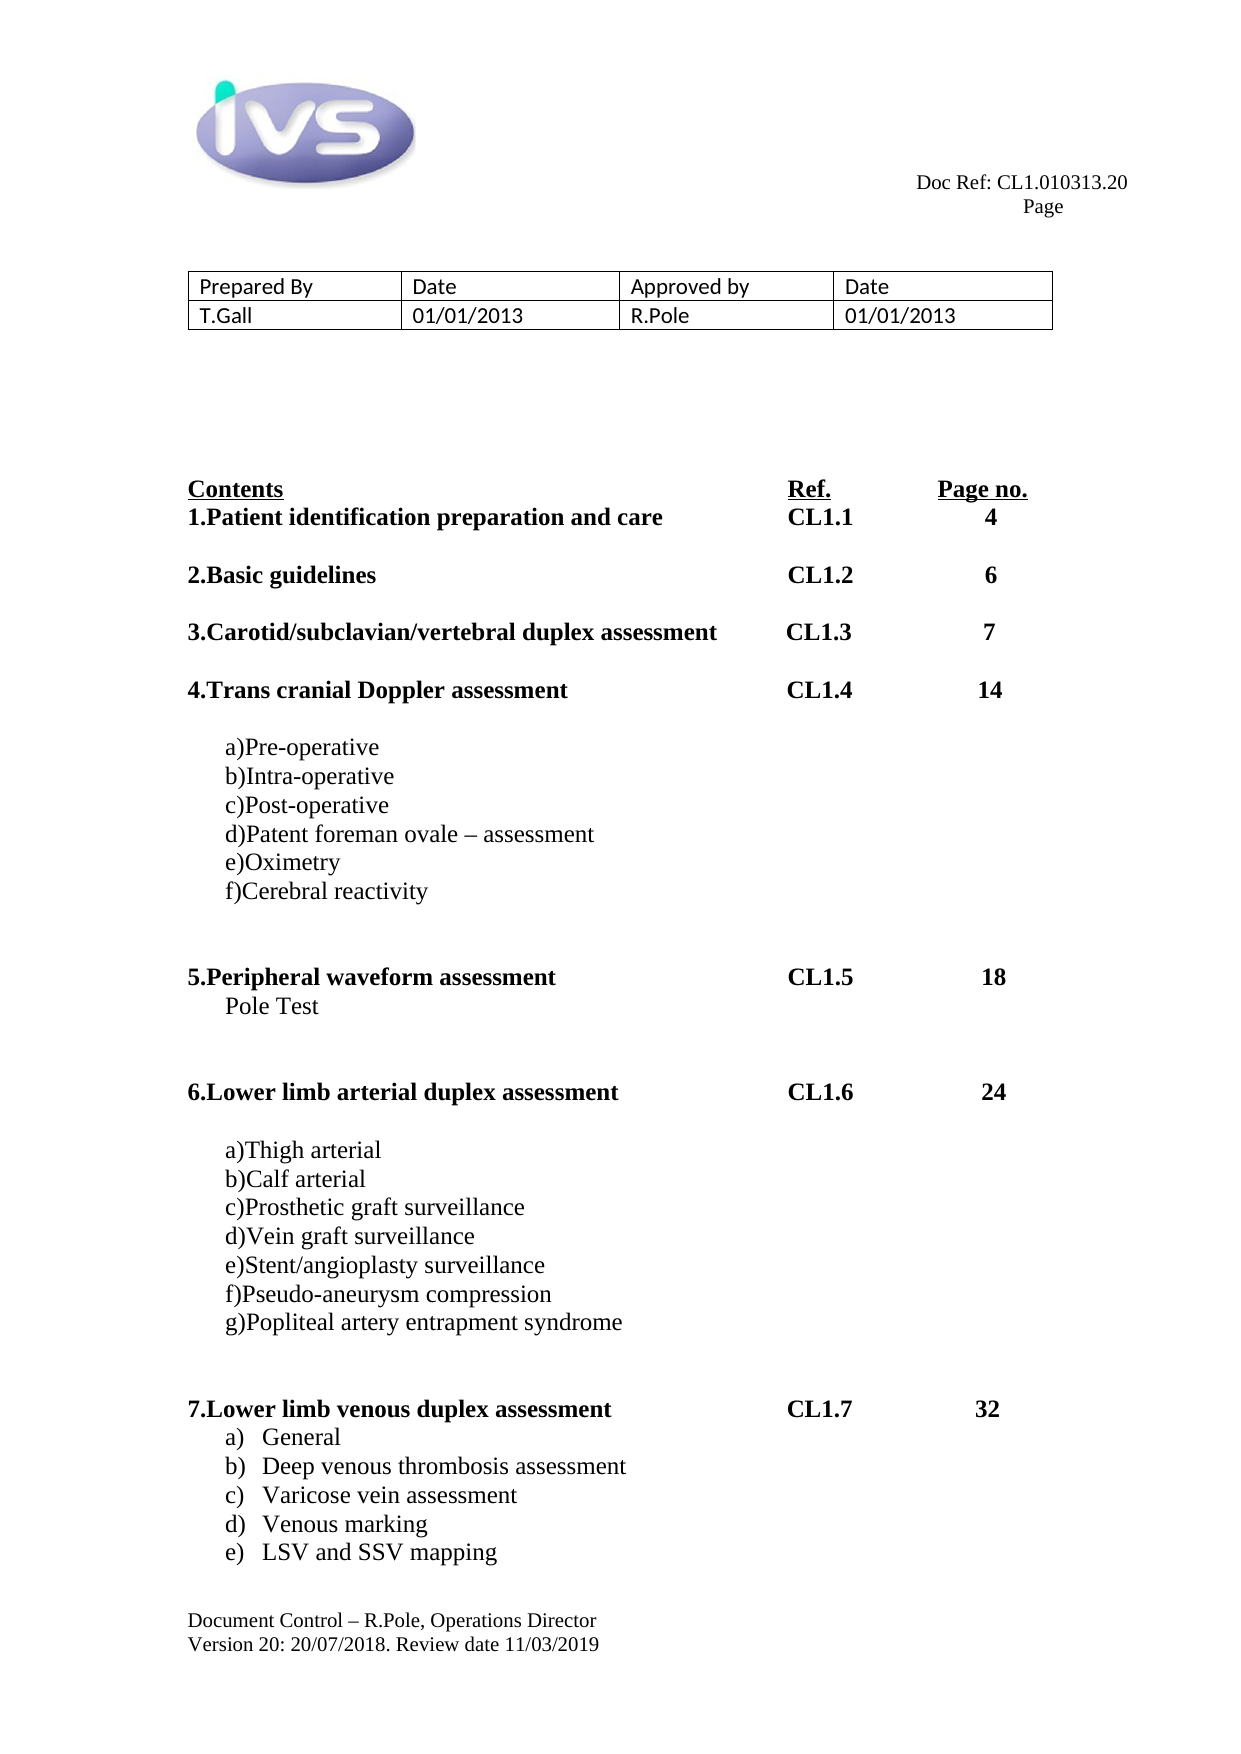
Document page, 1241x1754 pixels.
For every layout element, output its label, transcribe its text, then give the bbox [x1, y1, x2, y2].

list Pseudo-aneurysm compression [225, 1279, 1053, 1307]
table_header Prepared By [189, 272, 401, 300]
table_cell 01/01/2013 [402, 301, 619, 329]
list Patient identification preparation and care CL1.1 4 [187, 502, 1053, 531]
list Basic guidelines CL1.2 6 [187, 560, 1053, 589]
list Cerebral reactivity [225, 876, 1053, 905]
list Oximetry [225, 847, 1053, 876]
list General [225, 1422, 1053, 1451]
list Venous marking [225, 1509, 1053, 1537]
list Post-operative [225, 790, 1053, 819]
text Pole Test [225, 991, 1053, 1020]
list Carotid/subclavian/vertebral duplex assessment CL1.3 7 [187, 617, 1053, 646]
list Lower limb arterial duplex assessment CL1.6 24 [187, 1077, 1053, 1106]
table_header Date [834, 272, 1052, 300]
list Popliteal artery entrapment syndrome [225, 1307, 1053, 1336]
list LSV and SSV mapping [225, 1537, 1053, 1566]
text Contents Ref. Page no. [187, 474, 1053, 502]
list Lower limb venous duplex assessment CL1.7 32 [187, 1394, 1053, 1422]
list Peripheral waveform assessment CL1.5 18 [187, 962, 1053, 991]
table_header Date [402, 272, 619, 300]
table_cell 01/01/2013 [834, 301, 1052, 329]
list Pre-operative [225, 732, 1053, 761]
table_cell T.Gall [189, 301, 401, 329]
list Deep venous thrombosis assessment [225, 1451, 1053, 1480]
list Patent foreman ovale – assessment [225, 819, 1053, 847]
list Thigh arterial [225, 1135, 1053, 1164]
table_header Approved by [620, 272, 833, 300]
list Trans cranial Doppler assessment CL1.4 14 [187, 675, 1053, 704]
list Prosthetic graft surveillance [225, 1192, 1053, 1221]
list Vein graft surveillance [225, 1221, 1053, 1250]
picture [187, 75, 416, 189]
list Stent/angioplasty surveillance [225, 1250, 1053, 1279]
list Calf arterial [225, 1164, 1053, 1192]
list Intra-operative [225, 761, 1053, 790]
list Varicose vein assessment [225, 1480, 1053, 1509]
table_cell R.Pole [620, 301, 833, 329]
